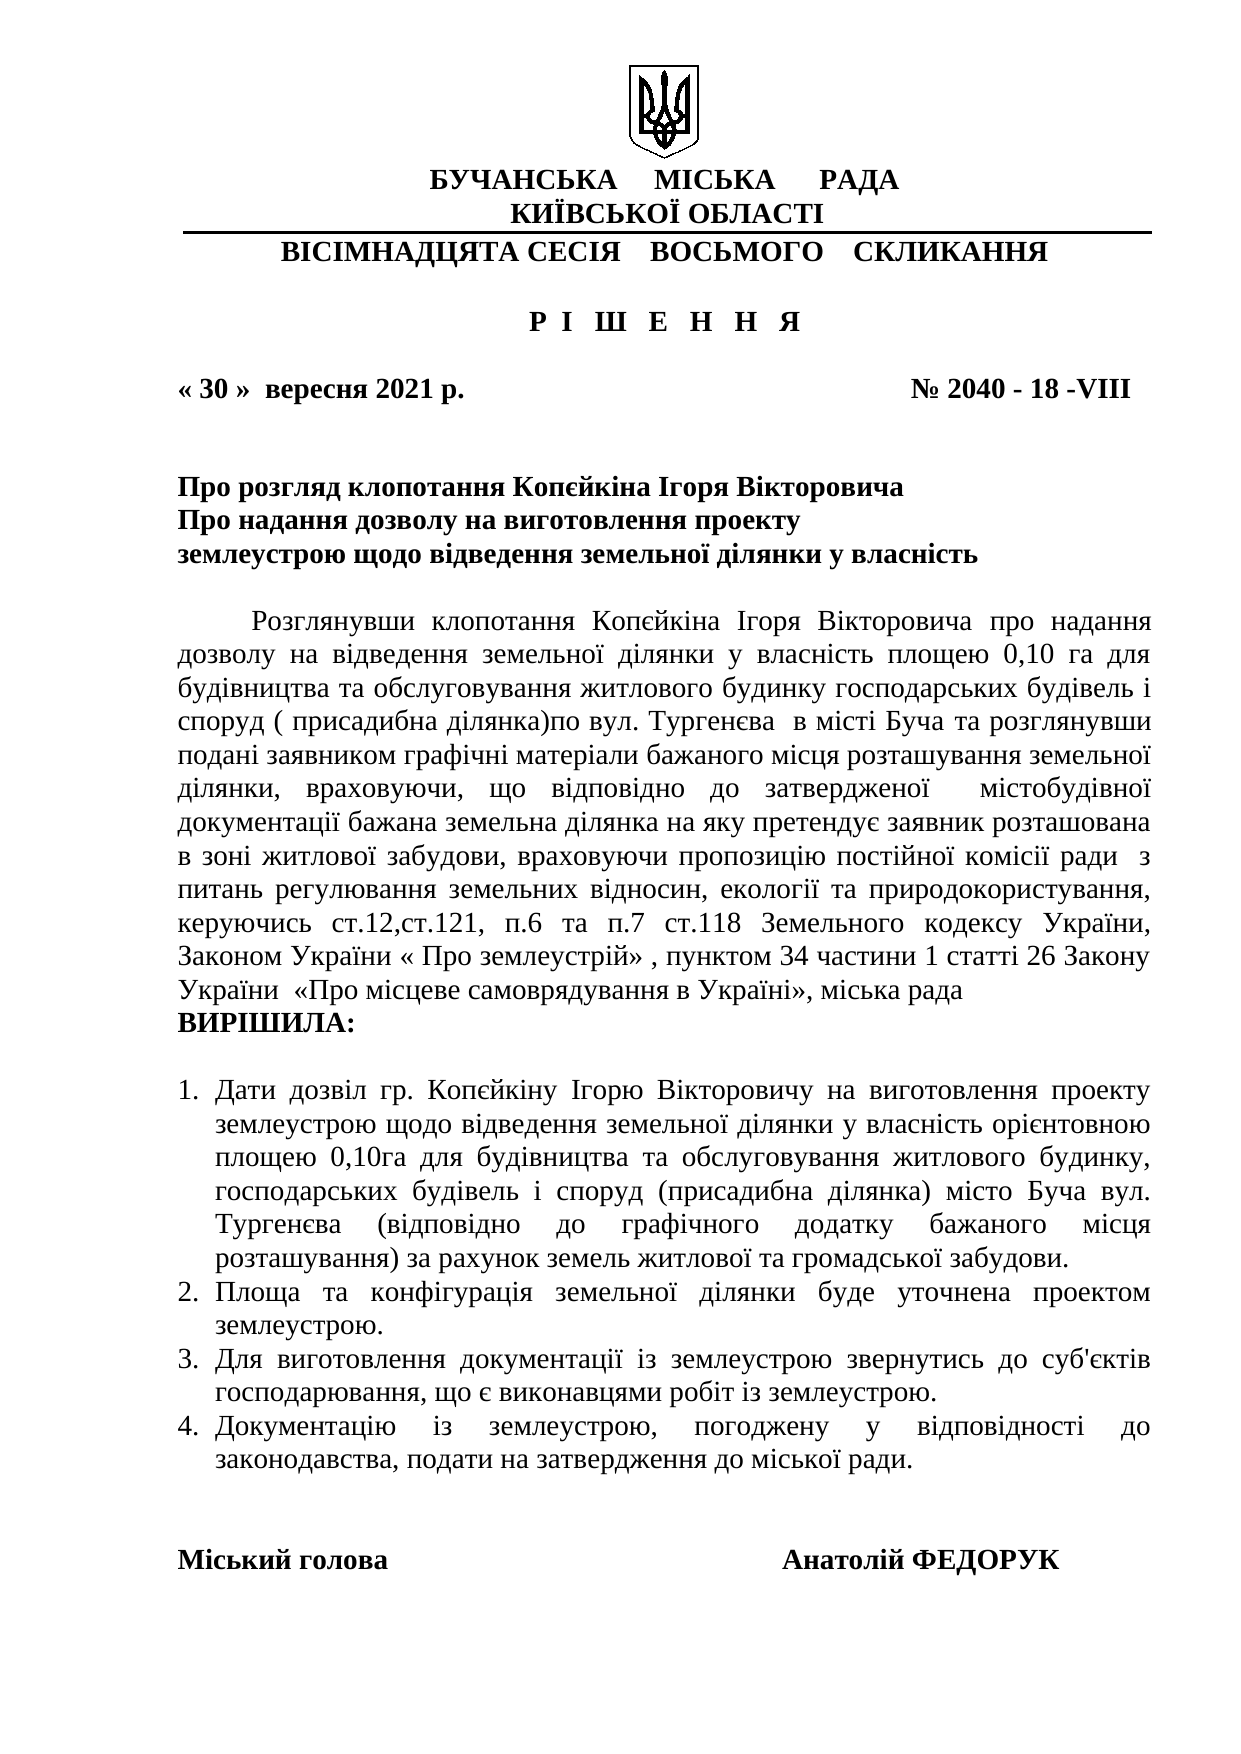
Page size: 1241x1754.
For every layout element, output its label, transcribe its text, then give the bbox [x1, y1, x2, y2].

text землеустрою щодо відведення земельної ділянки у власність [177, 536, 1152, 569]
list Документацію із землеустрою, погоджену у відповідності до законодавства, подати на затвердження до міської ради. [177, 1408, 1152, 1475]
text БУЧАНСЬКА МІСЬКА РАДА [177, 162, 1152, 196]
text Міський голова Анатолій ФЕДОРУК [177, 1542, 1152, 1576]
list Площа та конфігурація земельної ділянки буде уточнена проектом землеустрою. [177, 1274, 1152, 1341]
list Дати дозвіл гр. Копєйкіну Ігорю Вікторовичу на виготовлення проекту землеустрою щодо відведення земельної ділянки у власність орієнтовною площею 0,10га для будівництва та обслуговування житлового будинку, господарських будівель і споруд (присадибна ділянка) місто Буча вул. Тургенєва (відповідно до графічного додатку бажаного місця розташування) за рахунок земель житлової та громадської забудови. [177, 1072, 1152, 1274]
text Про розгляд клопотання Копєйкіна Ігоря Вікторовича [177, 469, 1152, 502]
list Для виготовлення документації із землеустрою звернутись до суб'єктів господарювання, що є виконавцями робіт із землеустрою. [177, 1341, 1152, 1408]
text ВИРІШИЛА: [177, 1005, 1152, 1039]
text Розглянувши клопотання Копєйкіна Ігоря Вікторовича про надання дозволу на відведення земельної ділянки у власність площею 0,10 га для будівництва та обслуговування житлового будинку господарських будівель і споруд ( присадибна ділянка)по вул. Тургенєва в місті Буча та розглянувши подані заявником графічні матеріали бажаного місця розташування земельної ділянки, враховуючи, що відповідно до затвердженої містобудівної документації бажана земельна ділянка на яку претендує заявник розташована в зоні житлової забудови, враховуючи пропозицію постійної комісії ради з питань регулювання земельних відносин, екології та природокористування, керуючись ст.12,ст.121, п.6 та п.7 ст.118 Земельного кодексу України, Законом України « Про землеустрій» , пунктом 34 частини 1 статті 26 Закону України «Про місцеве самоврядування в Україні», міська рада [177, 603, 1152, 1005]
text ВІСІМНАДЦЯТА СЕСІЯ ВОСЬМОГО СКЛИКАННЯ [177, 234, 1152, 268]
text КИЇВСЬКОЇ ОБЛАСТІ [183, 196, 1152, 231]
text Про надання дозволу на виготовлення проекту [177, 502, 1152, 536]
text Р І Ш Е Н Н Я [177, 304, 1152, 337]
text « 30 » вересня 2021 р. № 2040 - 18 -VІІІ [177, 371, 1152, 404]
